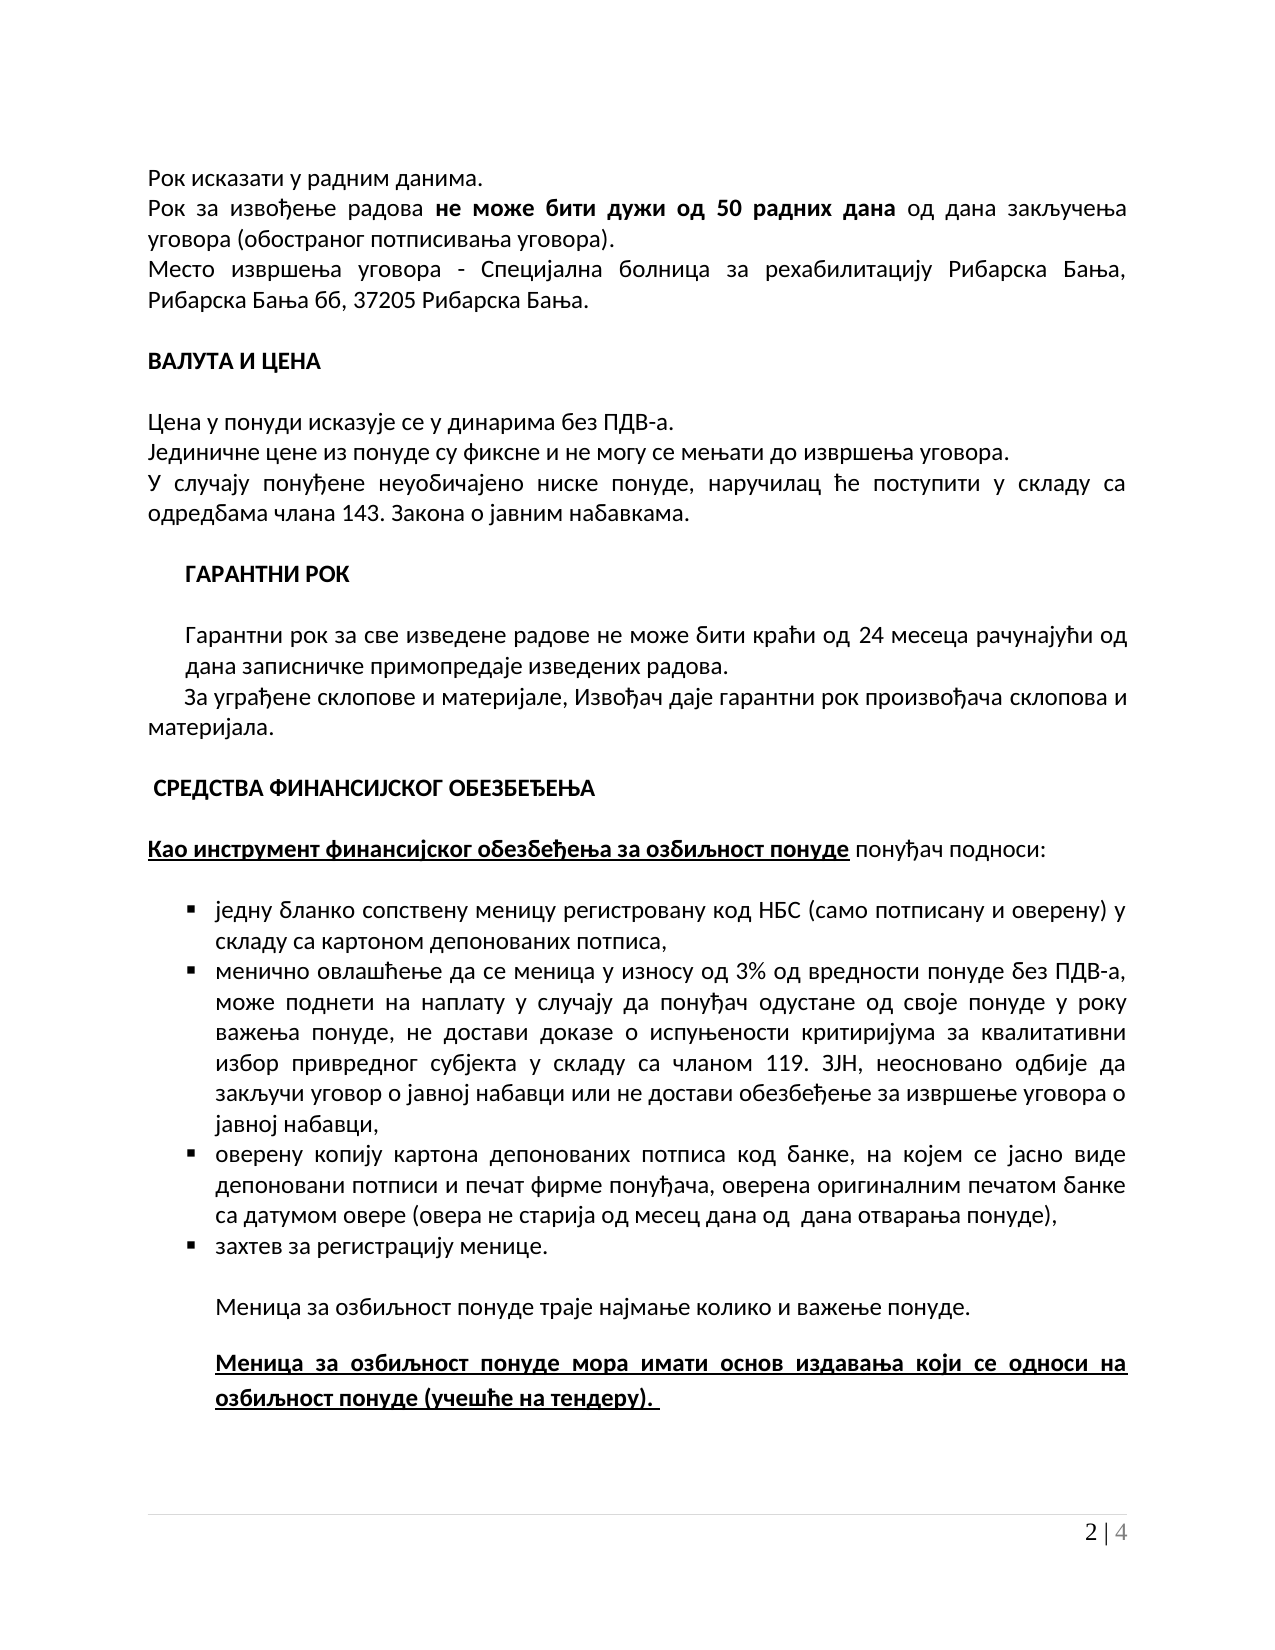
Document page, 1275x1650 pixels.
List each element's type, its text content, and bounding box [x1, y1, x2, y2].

text ГАРАНТНИ РОК [185, 558, 1127, 589]
text У случају понуђене неуобичајено ниске понуде, наручилац ће поступити у складу са одредбама члана 143. Закона о јавним набавкама. [148, 467, 1127, 528]
list Меница за озбиљност понуде мора имати основ издавања који се односи на озбиљност понуде (учешће на тендеру). [215, 1347, 1127, 1373]
list менично овлашћење да се меница у износу од 3% од вредности понуде без ПДВ-а, може поднети на наплату у случају да понуђач одустане од своје понуде у року важења понуде, не достави доказе о испуњености критиријума за квалитативни избор привредног субјекта у складу са чланом 119. ЗЈН, неосновано одбије да закључи уговор о јавној набавци или не достави обезбеђење за извршење уговора о јавној набавци, [185, 955, 1127, 1138]
list Меница за озбиљност понуде траје најмање колико и важење понуде. [215, 1291, 1127, 1322]
text Место извршења уговора - Специјална болница за рехабилитацију Рибарска Бања, Рибарска Бања бб, 37205 Рибарска Бања. [148, 253, 1127, 314]
list оверену копију картона депонованих потписа код банке, на којем се јасно виде депоновани потписи и печат фирме понуђача, оверена оригиналним печатом банке са датумом овере (овера не старија од месец дана од дана отварања понуде), [185, 1138, 1127, 1230]
text Гарантни рок за све изведене радове не може бити краћи од 24 месеца рачунајући од дана записничке примопредаје изведених радова. [185, 619, 1127, 681]
text За уграђенe склопове и материјале, Извођач даје гарантни рок произвођача склопова и материјала. [148, 681, 1127, 742]
text Као инструмент финансијског обезбеђења за озбиљност понуде понуђач подноси: [148, 833, 1127, 864]
list једну бланко сопствену меницу регистровану код НБС (само потписану и оверену) у складу са картоном депонованих потписа, [185, 894, 1127, 955]
text СРЕДСТВА ФИНАНСИЈСКОГ ОБЕЗБЕЂЕЊА [148, 772, 1127, 803]
text Цена у понуди исказује се у динарима без ПДВ-а. [148, 406, 1127, 436]
list Меница за озбиљност понуде мора имати основ издавања који се односи на озбиљност понуде (учешће на тендеру). [215, 1375, 1127, 1412]
text Рок за извођење радова не може бити дужи од 50 радних дана од дана закључења уговора (обостраног потписивања уговора). [148, 192, 1127, 253]
text ВАЛУТА И ЦЕНА [148, 345, 1127, 375]
list захтев за регистрацију меницe. [185, 1230, 1127, 1261]
text Јединичне цене из понуде су фиксне и не могу се мењати до извршења уговора. [148, 436, 1127, 467]
text Рок исказати у радним данима. [148, 162, 1108, 192]
